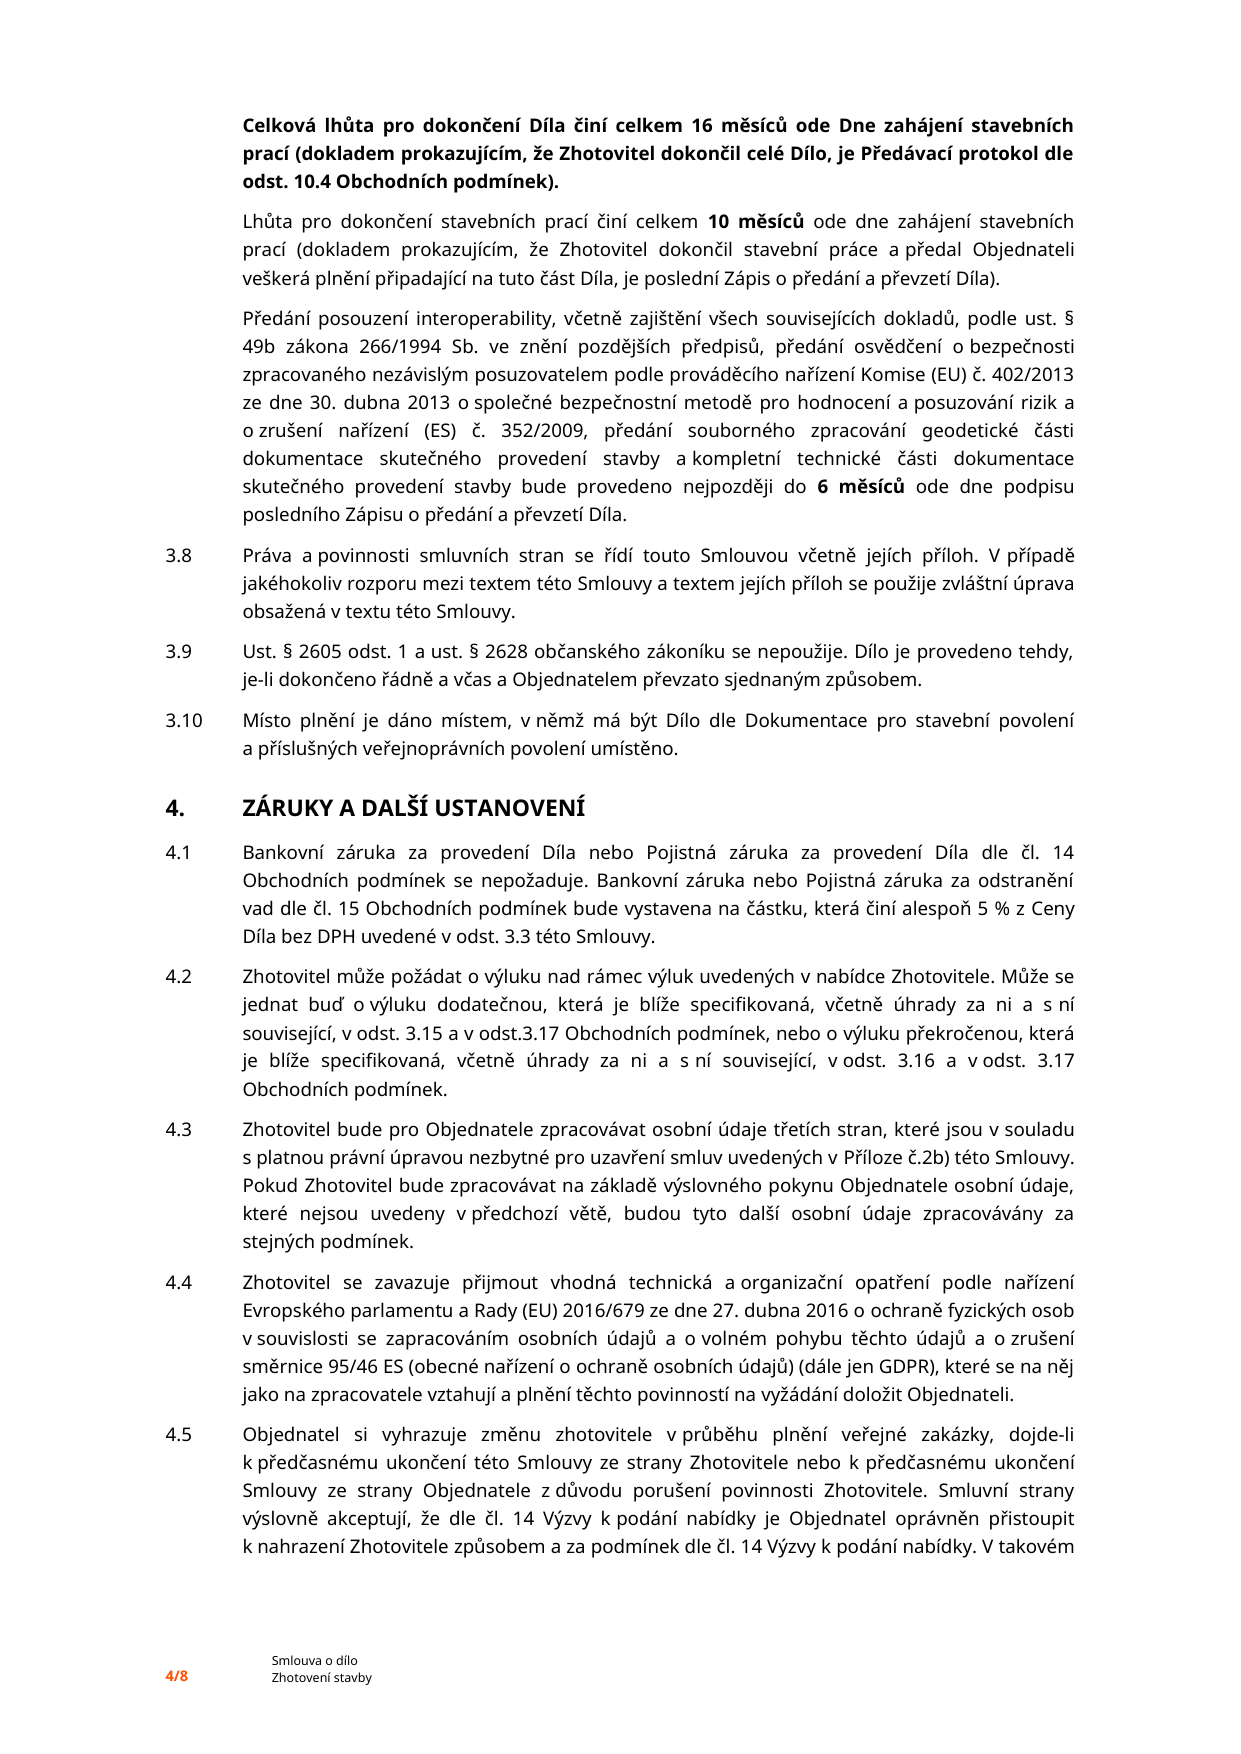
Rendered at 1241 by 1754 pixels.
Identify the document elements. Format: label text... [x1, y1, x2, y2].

text Lhůta pro dokončení stavebních prací činí celkem 10 měsíců ode dne zahájení stavebních prací (dokladem prokazujícím, že Zhotovitel dokončil stavební práce a předal Objednateli veškerá plnění připadající na tuto část Díla, je poslední Zápis o předání a převzetí Díla). [242, 209, 1075, 290]
text Bankovní záruka za provedení Díla nebo Pojistná záruka za provedení Díla dle čl. 14 Obchodních podmínek se nepožaduje. Bankovní záruka nebo Pojistná záruka za odstranění vad dle čl. 15 Obchodních podmínek bude vystavena na částku, která činí alespoň 5 % z Ceny Díla bez DPH uvedené v odst. 3.3 této Smlouvy. [165, 839, 1075, 949]
text Práva a povinnosti smluvních stran se řídí touto Smlouvou včetně jejích příloh. V případě jakéhokoliv rozporu mezi textem této Smlouvy a textem jejích příloh se použije zvláštní úprava obsažená v textu této Smlouvy. [165, 542, 1075, 623]
text Celková lhůta pro dokončení Díla činí celkem 16 měsíců ode Dne zahájení stavebních prací (dokladem prokazujícím, že Zhotovitel dokončil celé Dílo, je Předávací protokol dle odst. 10.4 Obchodních podmínek). [242, 112, 1075, 194]
text Zhotovitel může požádat o výluku nad rámec výluk uvedených v nabídce Zhotovitele. Může se jednat buď o výluku dodatečnou, která je blíže specifikovaná, včetně úhrady za ni a s ní související, v odst. 3.15 a v odst.3.17 Obchodních podmínek, nebo o výluku překročenou, která je blíže specifikovaná, včetně úhrady za ni a s ní související, v odst. 3.16 a v odst. 3.17 Obchodních podmínek. [165, 964, 1075, 1101]
text Předání posouzení interoperability, včetně zajištění všech souvisejících dokladů, podle ust. § 49b zákona 266/1994 Sb. ve znění pozdějších předpisů, předání osvědčení o bezpečnosti zpracovaného nezávislým posuzovatelem podle prováděcího nařízení Komise (EU) č. 402/2013 ze dne 30. dubna 2013 o společné bezpečnostní metodě pro hodnocení a posuzování rizik a o zrušení nařízení (ES) č. 352/2009, předání souborného zpracování geodetické části dokumentace skutečného provedení stavby a kompletní technické části dokumentace skutečného provedení stavby bude provedeno nejpozději do 6 měsíců ode dne podpisu posledního Zápisu o předání a převzetí Díla. [242, 305, 1075, 527]
text ZÁRUKY A DALŠÍ USTANOVENÍ [165, 792, 1075, 823]
text Zhotovitel bude pro Objednatele zpracovávat osobní údaje třetích stran, které jsou v souladu s platnou právní úpravou nezbytné pro uzavření smluv uvedených v Příloze č.2b) této Smlouvy. Pokud Zhotovitel bude zpracovávat na základě výslovného pokynu Objednatele osobní údaje, které nejsou uvedeny v předchozí větě, budou tyto další osobní údaje zpracovávány za stejných podmínek. [165, 1116, 1075, 1254]
text Ust. § 2605 odst. 1 a ust. § 2628 občanského zákoníku se nepoužije. Dílo je provedeno tehdy, je-li dokončeno řádně a včas a Objednatelem převzato sjednaným způsobem. [165, 638, 1075, 692]
text Zhotovitel se zavazuje přijmout vhodná technická a organizační opatření podle nařízení Evropského parlamentu a Rady (EU) 2016/679 ze dne 27. dubna 2016 o ochraně fyzických osob v souvislosti se zapracováním osobních údajů a o volném pohybu těchto údajů a o zrušení směrnice 95/46 ES (obecné nařízení o ochraně osobních údajů) (dále jen GDPR), které se na něj jako na zpracovatele vztahují a plnění těchto povinností na vyžádání doložit Objednateli. [165, 1269, 1075, 1407]
text Místo plnění je dáno místem, v němž má být Dílo dle Dokumentace pro stavební povolení a příslušných veřejnoprávních povolení umístěno. [165, 707, 1075, 761]
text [165, 1422, 1075, 1559]
